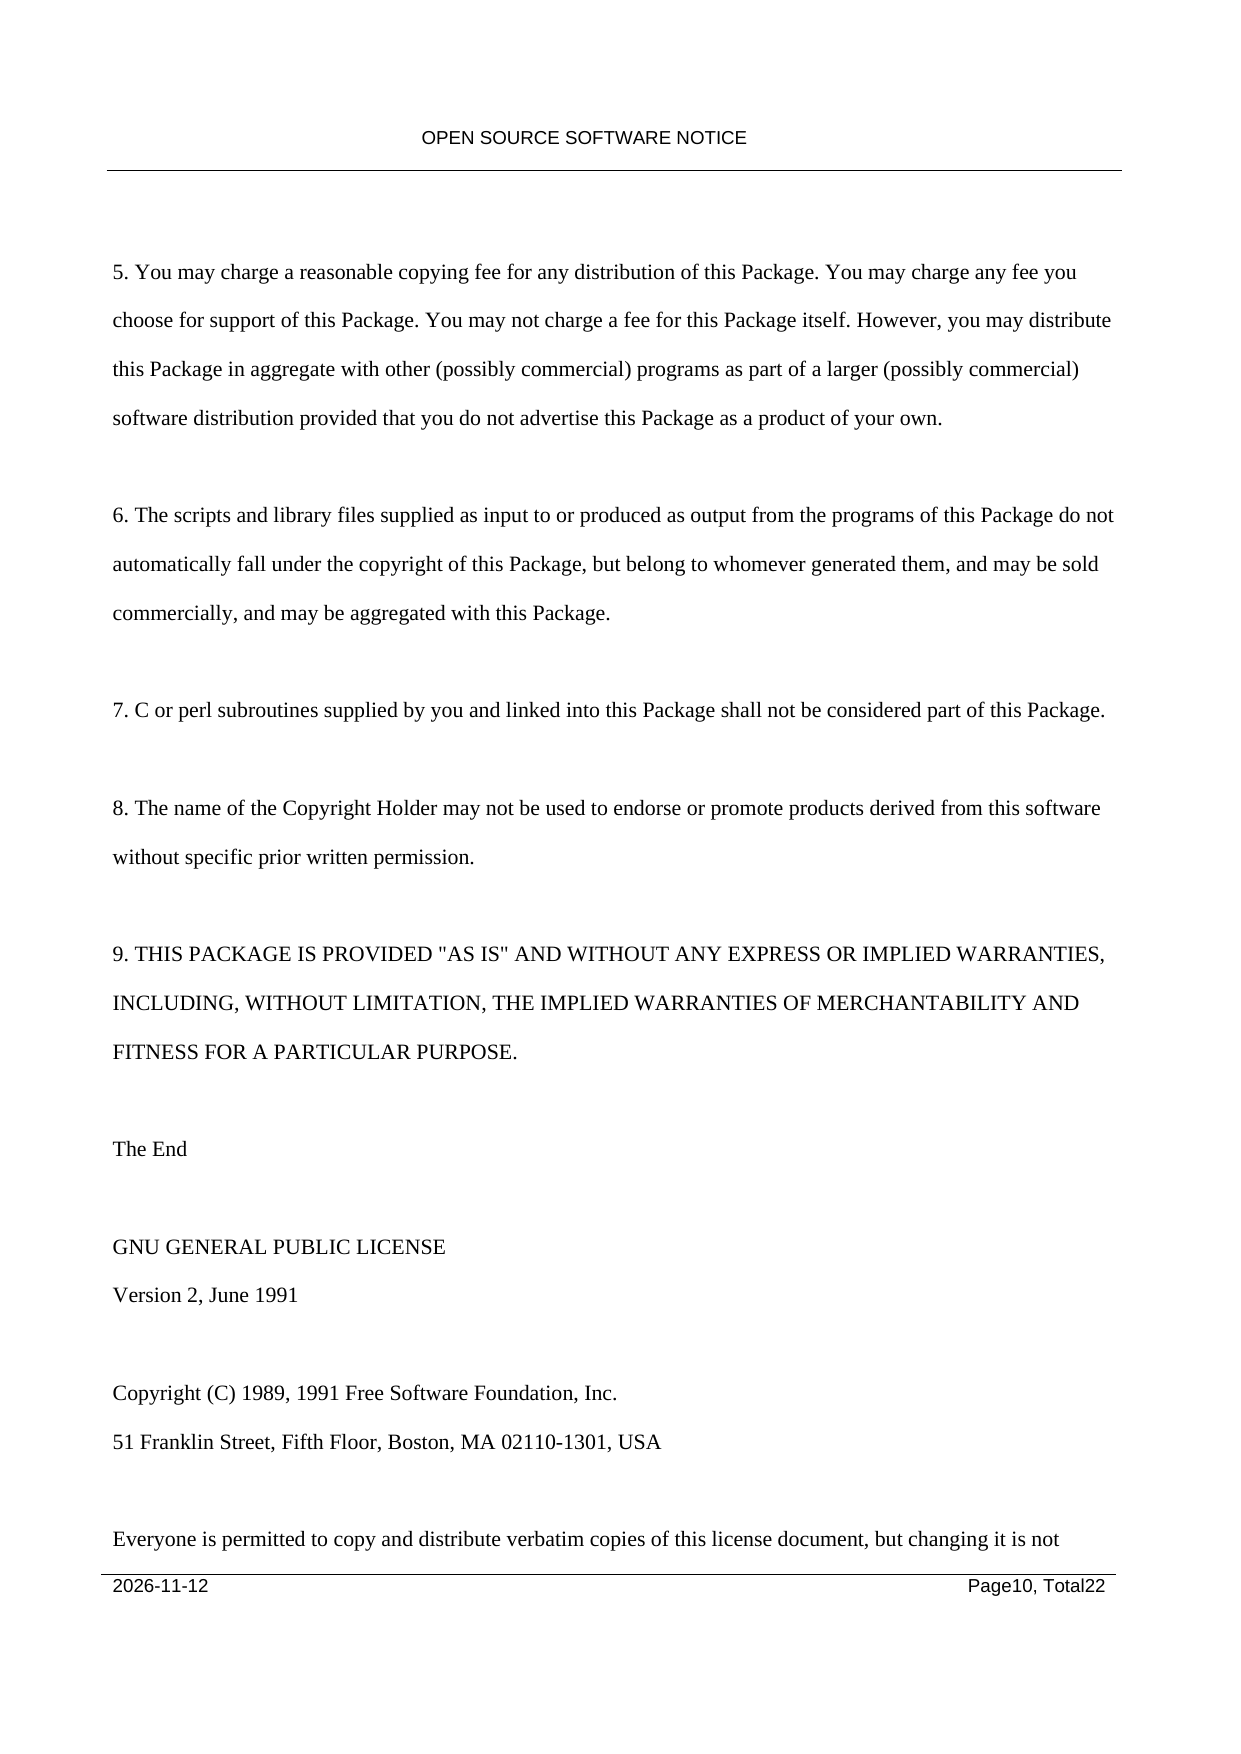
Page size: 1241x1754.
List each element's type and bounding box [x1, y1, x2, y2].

text [112, 206, 1128, 1555]
